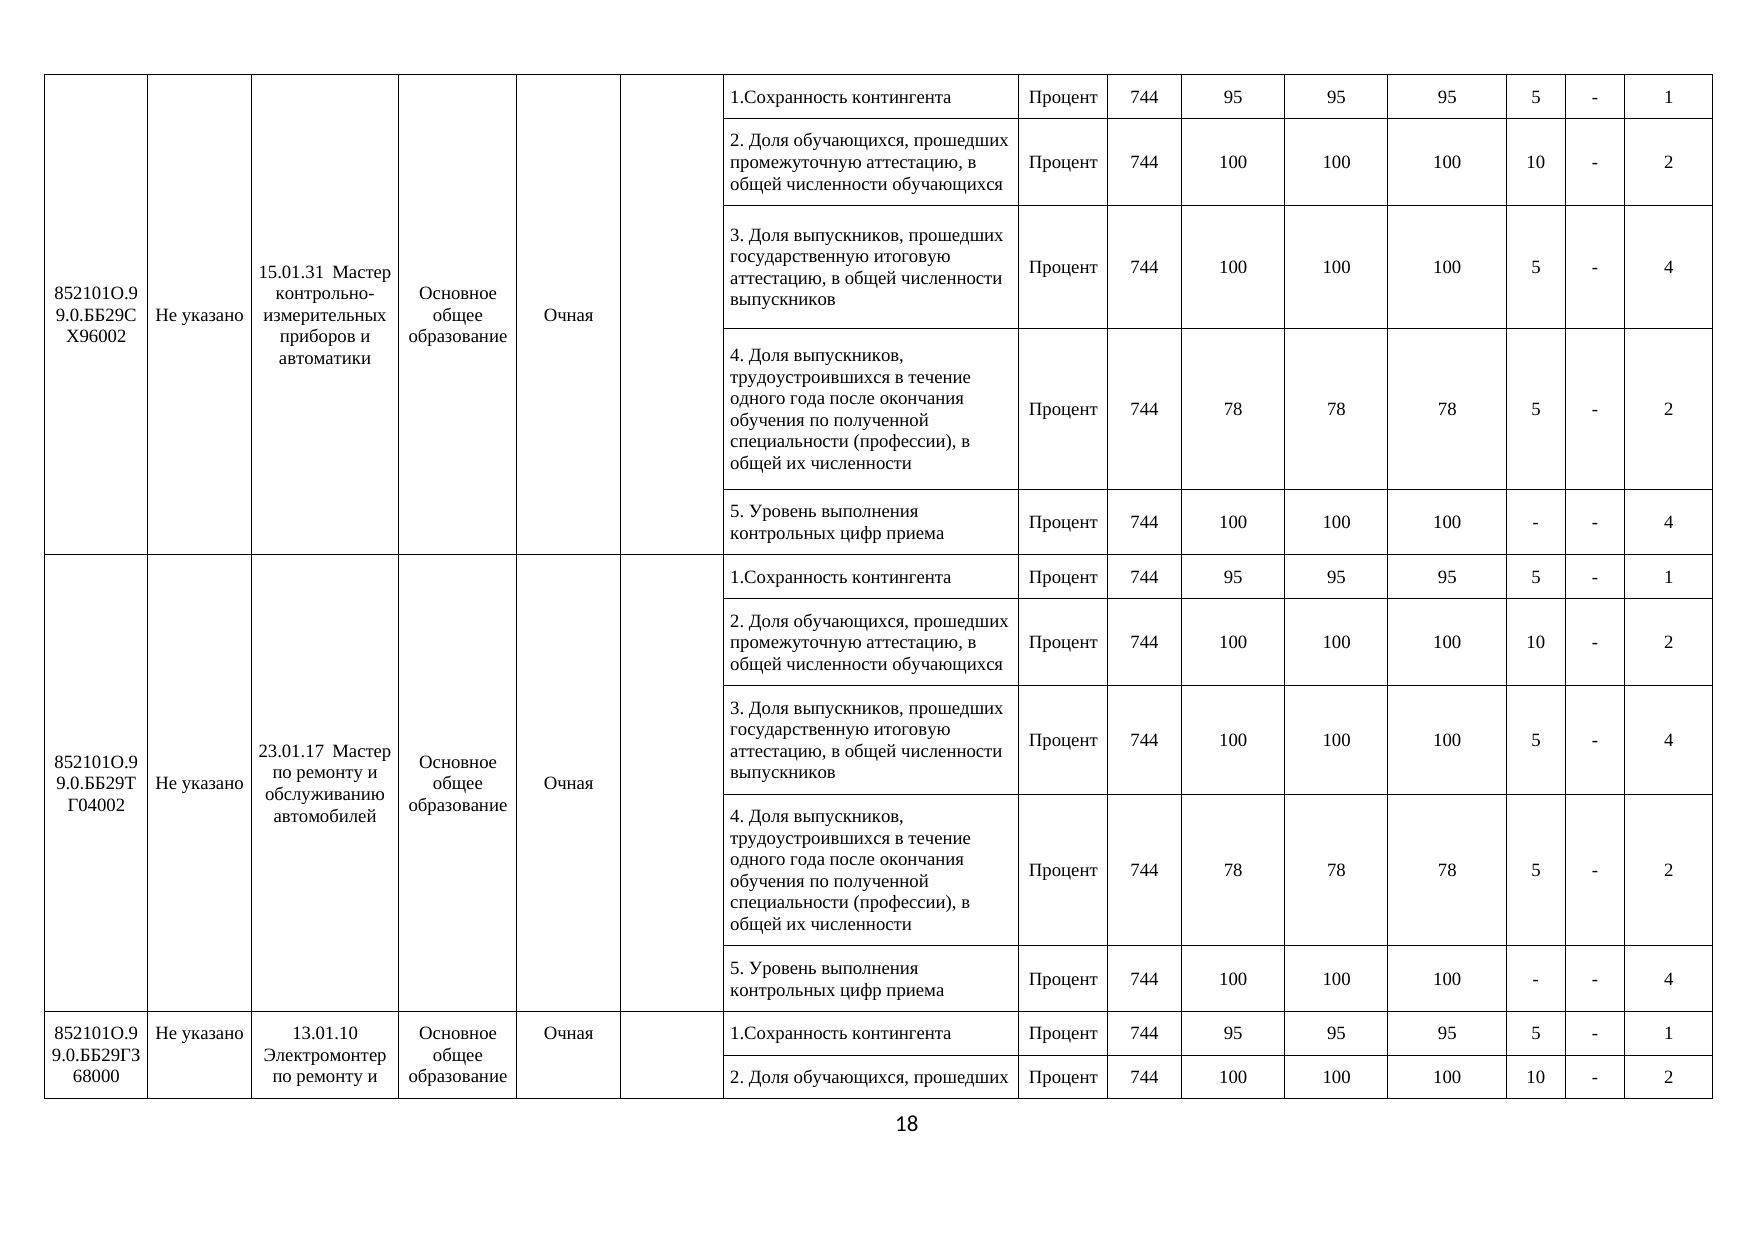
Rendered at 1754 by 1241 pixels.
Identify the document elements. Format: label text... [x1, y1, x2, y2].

table_cell Очная [517, 75, 620, 554]
table_cell 744 [1108, 206, 1181, 327]
table_cell 5. Уровень выполнения контрольных цифр приема [724, 946, 1018, 1011]
table_cell 4 [1625, 206, 1712, 327]
table_cell 744 [1108, 555, 1181, 598]
table_cell 4 [1625, 946, 1712, 1011]
table_cell 4 [1625, 490, 1712, 554]
table_cell 1 [1625, 555, 1712, 598]
table_cell 5 [1507, 206, 1565, 327]
table_cell 100 [1182, 946, 1284, 1011]
table_cell 5 [1507, 329, 1565, 489]
table_cell 100 [1388, 599, 1506, 685]
table_cell 100 [1182, 206, 1284, 327]
table_cell Основное общее образование [399, 1012, 516, 1098]
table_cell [399, 75, 516, 554]
table_cell Очная [517, 1012, 620, 1098]
table_cell Не указано [148, 75, 251, 554]
table_cell 100 [1182, 1056, 1284, 1098]
table_cell 95 [1285, 75, 1387, 118]
table_cell 78 [1182, 795, 1284, 945]
table_cell 852101О.99.0.ББ29ТГ04002 [45, 555, 147, 1011]
table_cell Процент [1019, 686, 1107, 793]
table_cell 5 [1507, 686, 1565, 793]
table_cell - [1566, 599, 1624, 685]
table_cell 10 [1507, 599, 1565, 685]
table_cell [621, 1012, 723, 1098]
table_cell 95 [1388, 75, 1506, 118]
table_cell Процент [1019, 206, 1107, 327]
table_cell Основное общее образование [399, 555, 516, 1011]
table_cell [621, 75, 723, 554]
table_cell - [1566, 119, 1624, 205]
table_cell 5 [1507, 75, 1565, 118]
table_cell 100 [1388, 490, 1506, 554]
table_cell Процент [1019, 599, 1107, 685]
table_cell Процент [1019, 795, 1107, 945]
table_cell Процент [1019, 119, 1107, 205]
table_cell 95 [1285, 1012, 1387, 1054]
table_cell 78 [1285, 795, 1387, 945]
table_cell 2 [1625, 599, 1712, 685]
table_cell 744 [1108, 946, 1181, 1011]
table_cell 100 [1388, 946, 1506, 1011]
table_cell 2 [1625, 329, 1712, 489]
table_cell Процент [1019, 946, 1107, 1011]
table_cell 2 [1625, 795, 1712, 945]
table_cell 2 [1625, 1056, 1712, 1098]
table_cell 5 [1507, 795, 1565, 945]
table_cell - [1566, 555, 1624, 598]
table_cell 100 [1285, 599, 1387, 685]
table_cell 1 [1625, 1012, 1712, 1054]
table_cell 744 [1108, 686, 1181, 793]
table_cell - [1507, 490, 1565, 554]
table_cell 95 [1182, 75, 1284, 118]
table_cell 2. Доля обучающихся, прошедших промежуточную аттестацию, в общей численности обучающихся [724, 119, 1018, 205]
table_cell 100 [1182, 119, 1284, 205]
table_cell 744 [1108, 329, 1181, 489]
table_cell 23.01.17 Мастер по ремонту и обслуживанию автомобилей [252, 555, 398, 1011]
table_cell Не указано [148, 555, 251, 1011]
table_cell 100 [1285, 119, 1387, 205]
table_cell 5. Уровень выполнения контрольных цифр приема [724, 490, 1018, 554]
table_cell 100 [1285, 946, 1387, 1011]
table_cell Процент [1019, 75, 1107, 118]
table_cell 3. Доля выпускников, прошедших государственную итоговую аттестацию, в общей численности выпускников [724, 206, 1018, 327]
table_cell - [1566, 329, 1624, 489]
table_cell - [1566, 1056, 1624, 1098]
table_cell Процент [1019, 329, 1107, 489]
table_cell Не указано [148, 1012, 251, 1098]
table_cell 78 [1388, 795, 1506, 945]
table_cell 10 [1507, 1056, 1565, 1098]
table_cell 2. Доля обучающихся, прошедших промежуточную аттестацию, в общей численности обучающихся [724, 599, 1018, 685]
table_cell 15.01.31 Мастер контрольно-измерительных приборов и автоматики [252, 75, 398, 554]
table_cell 100 [1285, 206, 1387, 327]
table_cell - [1566, 1012, 1624, 1054]
table_cell [621, 555, 723, 1011]
table_cell Очная [517, 555, 620, 1011]
table_cell - [1566, 946, 1624, 1011]
table_cell - [1566, 206, 1624, 327]
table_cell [724, 1056, 1018, 1098]
table_cell Процент [1019, 490, 1107, 554]
table_cell Процент [1019, 1012, 1107, 1054]
table_cell 13.01.10 Электромонтер по ремонту и обслуживанию электрооборудования (по отраслям) [252, 1012, 398, 1098]
table_cell 2 [1625, 119, 1712, 205]
table_cell 5 [1507, 555, 1565, 598]
table_cell 95 [1182, 1012, 1284, 1054]
table_cell 5 [1507, 1012, 1565, 1054]
table_cell 1.Сохранность контингента [724, 75, 1018, 118]
table_cell 100 [1285, 686, 1387, 793]
table_cell 3. Доля выпускников, прошедших государственную итоговую аттестацию, в общей численности выпускников [724, 686, 1018, 793]
table_cell 10 [1507, 119, 1565, 205]
table_cell 78 [1182, 329, 1284, 489]
table_cell 95 [1388, 555, 1506, 598]
table_cell 100 [1388, 119, 1506, 205]
table_cell 744 [1108, 490, 1181, 554]
table_cell 78 [1388, 329, 1506, 489]
table_cell 4. Доля выпускников, трудоустроившихся в течение одного года после окончания обучения по полученной специальности (профессии), в общей их численности [724, 329, 1018, 489]
table_cell Процент [1019, 555, 1107, 598]
table_cell 1 [1625, 75, 1712, 118]
table_cell 100 [1182, 490, 1284, 554]
table_cell - [1507, 946, 1565, 1011]
table_cell - [1566, 75, 1624, 118]
table_cell 100 [1388, 206, 1506, 327]
table_cell 744 [1108, 1056, 1181, 1098]
table_cell 744 [1108, 119, 1181, 205]
table_cell 100 [1182, 599, 1284, 685]
table_cell 100 [1182, 686, 1284, 793]
table_cell 744 [1108, 75, 1181, 118]
table_cell 100 [1285, 490, 1387, 554]
table_cell - [1566, 490, 1624, 554]
table_cell 95 [1388, 1012, 1506, 1054]
table_cell 100 [1388, 686, 1506, 793]
table_cell 852101О.99.0.ББ29СХ96002 [45, 75, 147, 554]
table_cell - [1566, 795, 1624, 945]
table_cell 744 [1108, 599, 1181, 685]
table_cell - [1566, 686, 1624, 793]
table_cell 4 [1625, 686, 1712, 793]
table_cell 95 [1285, 555, 1387, 598]
table_cell 1.Сохранность контингента [724, 555, 1018, 598]
table_cell 100 [1285, 1056, 1387, 1098]
table_cell Процент [1019, 1056, 1107, 1098]
table_cell 78 [1285, 329, 1387, 489]
table_cell 95 [1182, 555, 1284, 598]
table_cell 4. Доля выпускников, трудоустроившихся в течение одного года после окончания обучения по полученной специальности (профессии), в общей их численности [724, 795, 1018, 945]
table_cell 100 [1388, 1056, 1506, 1098]
table_cell 852101О.99.0.ББ29ГЗ68000 [45, 1012, 147, 1098]
table_cell 744 [1108, 795, 1181, 945]
table_cell 1.Сохранность контингента [724, 1012, 1018, 1054]
table_cell 744 [1108, 1012, 1181, 1054]
